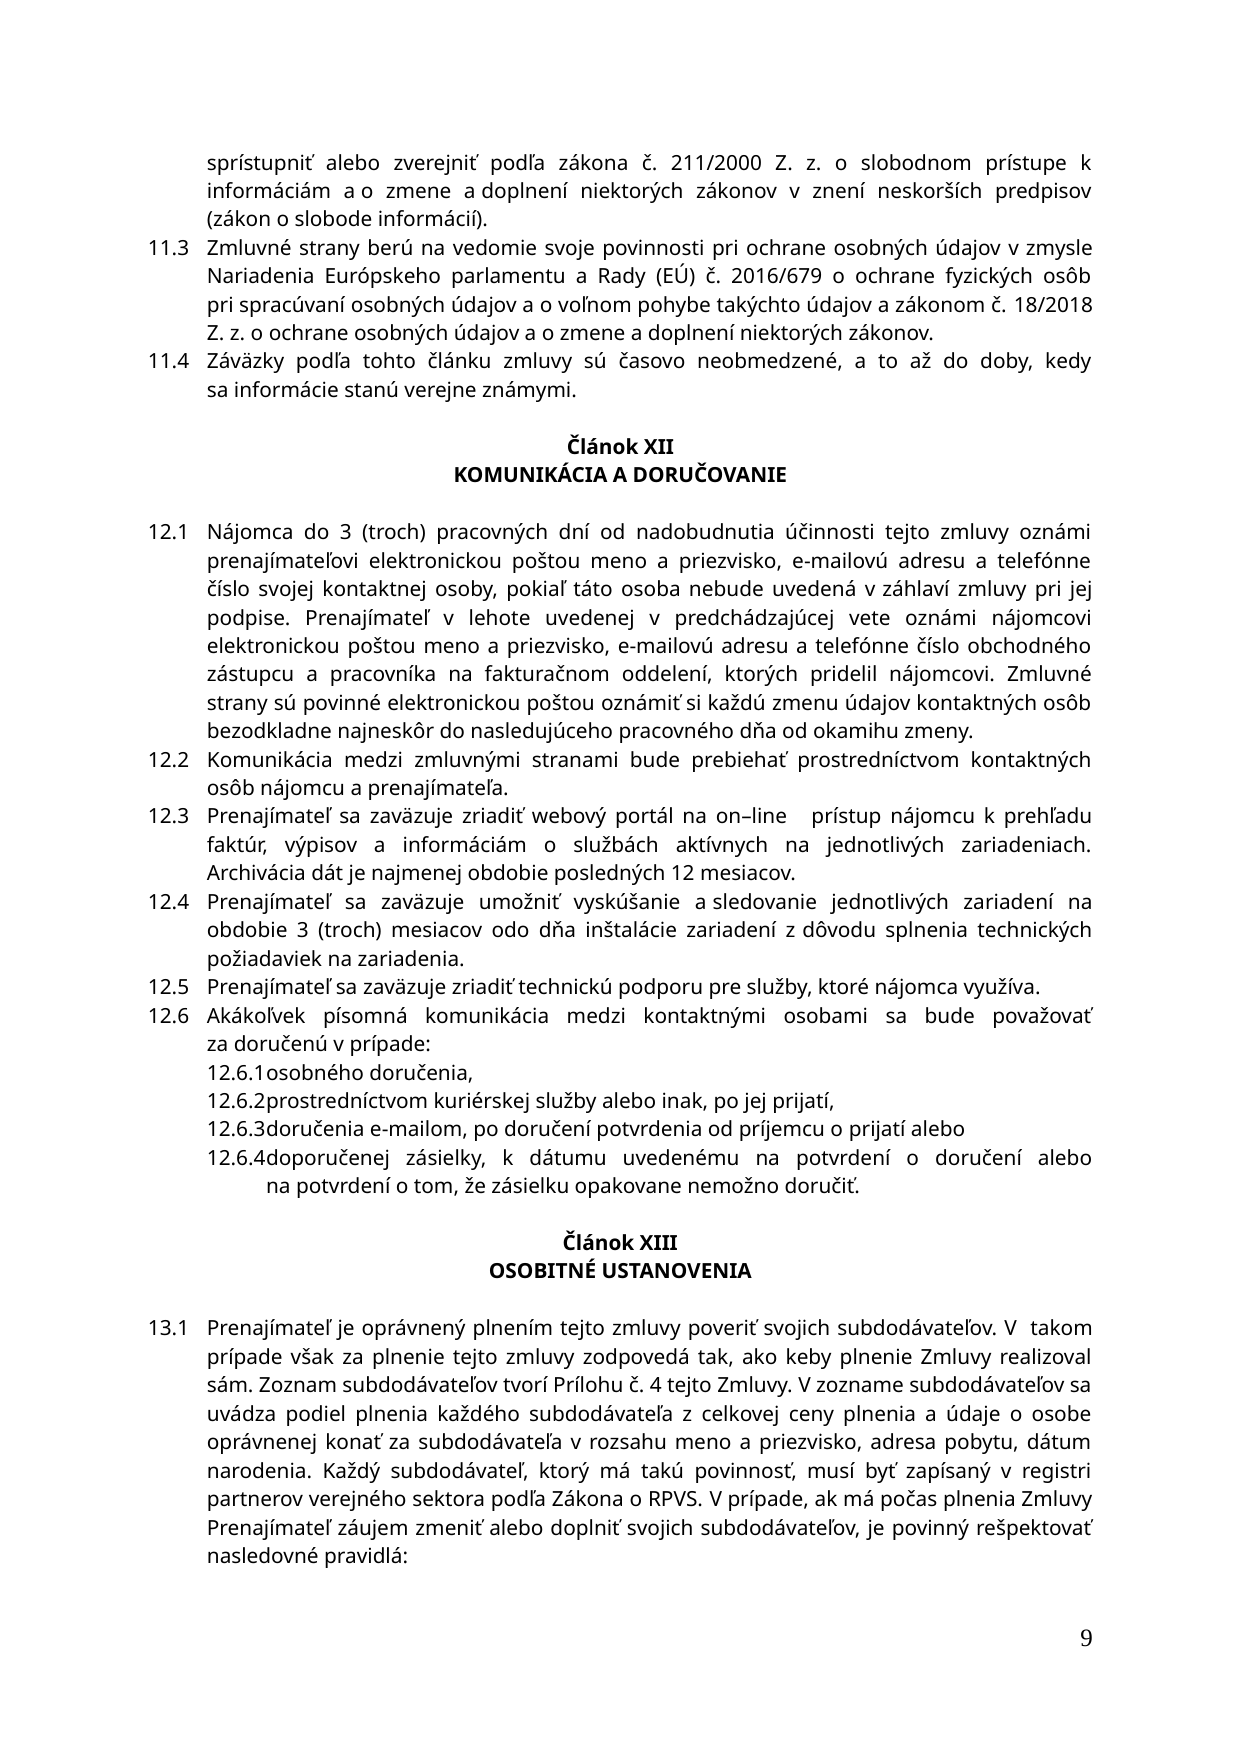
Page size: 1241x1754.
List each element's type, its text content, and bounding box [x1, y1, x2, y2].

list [148, 148, 1093, 233]
list Zmluvné strany berú na vedomie svoje povinnosti pri ochrane osobných údajov v zmysle Nariadenia Európskeho parlamentu a Rady (EÚ) č. 2016/679 o ochrane fyzických osôb pri spracúvaní osobných údajov a o voľnom pohybe takýchto údajov a zákonom č. 18/2018 Z. z. o ochrane osobných údajov a o zmene a doplnení niektorých zákonov. [148, 233, 1093, 347]
list Komunikácia medzi zmluvnými stranami bude prebiehať prostredníctvom kontaktných osôb nájomcu a prenajímateľa. [148, 745, 1093, 802]
list Prenajímateľ sa zaväzuje umožniť vyskúšanie a sledovanie jednotlivých zariadení na obdobie 3 (troch) mesiacov odo dňa inštalácie zariadení z dôvodu splnenia technických požiadaviek na zariadenia. [148, 887, 1093, 972]
list osobného doručenia, [207, 1058, 1093, 1086]
list doručenia e-mailom, po doručení potvrdenia od príjemcu o prijatí alebo [207, 1114, 1093, 1143]
list Záväzky podľa tohto článku zmluvy sú časovo neobmedzené, a to až do doby, kedy sa informácie stanú verejne známymi. [148, 347, 1093, 403]
list Prenajímateľ sa zaväzuje zriadiť technickú podporu pre služby, ktoré nájomca využíva. [148, 972, 1093, 1001]
list Prenajímateľ sa zaväzuje zriadiť webový portál na on–line prístup nájomcu k prehľadu faktúr, výpisov a informáciám o službách aktívnych na jednotlivých zariadeniach. Archivácia dát je najmenej obdobie posledných 12 mesiacov. [148, 802, 1093, 887]
list Nájomca do 3 (troch) pracovných dní od nadobudnutia účinnosti tejto zmluvy oznámi prenajímateľovi elektronickou poštou meno a priezvisko, e-mailovú adresu a telefónne číslo svojej kontaktnej osoby, pokiaľ táto osoba nebude uvedená v záhlaví zmluvy pri jej podpise. Prenajímateľ v lehote uvedenej v predchádzajúcej vete oznámi nájomcovi elektronickou poštou meno a priezvisko, e-mailovú adresu a telefónne číslo obchodného zástupcu a pracovníka na fakturačnom oddelení, ktorých pridelil nájomcovi. Zmluvné strany sú povinné elektronickou poštou oznámiť si každú zmenu údajov kontaktných osôb bezodkladne najneskôr do nasledujúceho pracovného dňa od okamihu zmeny. [148, 517, 1093, 745]
text Článok XIII [148, 1228, 1093, 1257]
list Akákoľvek písomná komunikácia medzi kontaktnými osobami sa bude považovať za doručenú v prípade: [148, 1001, 1093, 1058]
text KOMUNIKÁCIA A DORUČOVANIE [148, 460, 1093, 489]
list doporučenej zásielky, k dátumu uvedenému na potvrdení o doručení alebo na potvrdení o tom, že zásielku opakovane nemožno doručiť. [207, 1143, 1093, 1200]
list OSOBITNÉ USTANOVENIA [148, 1257, 1093, 1285]
list prostredníctvom kuriérskej služby alebo inak, po jej prijatí, [207, 1086, 1093, 1114]
list Prenajímateľ je oprávnený plnením tejto zmluvy poveriť svojich subdodávateľov. V takom prípade však za plnenie tejto zmluvy zodpovedá tak, ako keby plnenie Zmluvy realizoval sám. Zoznam subdodávateľov tvorí Prílohu č. 4 tejto Zmluvy. V zozname subdodávateľov sa uvádza podiel plnenia každého subdodávateľa z celkovej ceny plnenia a údaje o osobe oprávnenej konať za subdodávateľa v rozsahu meno a priezvisko, adresa pobytu, dátum narodenia. Každý subdodávateľ, ktorý má takú povinnosť, musí byť zapísaný v registri partnerov verejného sektora podľa Zákona o RPVS. V prípade, ak má počas plnenia Zmluvy Prenajímateľ záujem zmeniť alebo doplniť svojich subdodávateľov, je povinný rešpektovať nasledovné pravidlá: [148, 1313, 1093, 1569]
text Článok XII [148, 432, 1093, 460]
